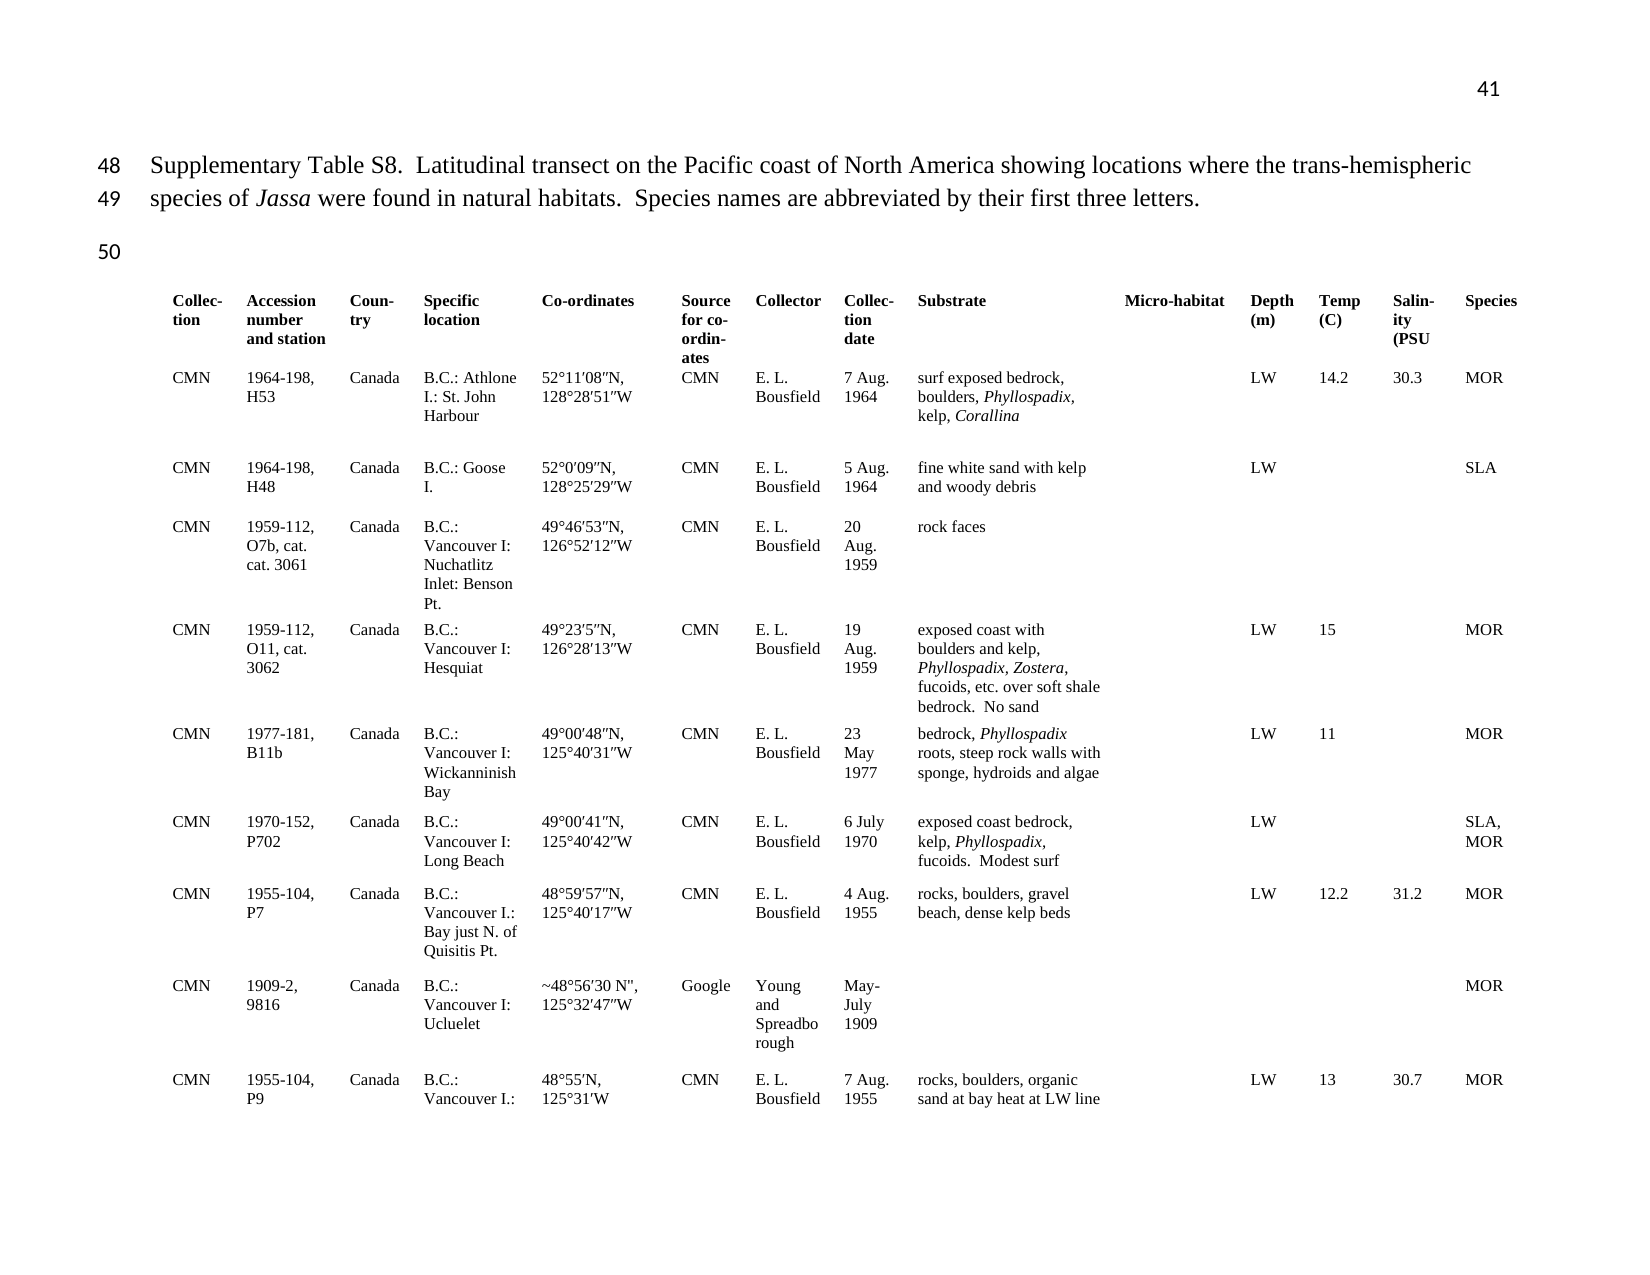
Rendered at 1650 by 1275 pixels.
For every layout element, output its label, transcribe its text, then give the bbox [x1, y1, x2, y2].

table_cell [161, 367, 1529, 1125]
text Supplementary Table S8. Latitudinal transect on the Pacific coast of North America showing locations where the trans-hemispheric species of Jassa were found in natural habitats. Species names are abbreviated by their first three letters. [150, 150, 1500, 212]
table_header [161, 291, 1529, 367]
